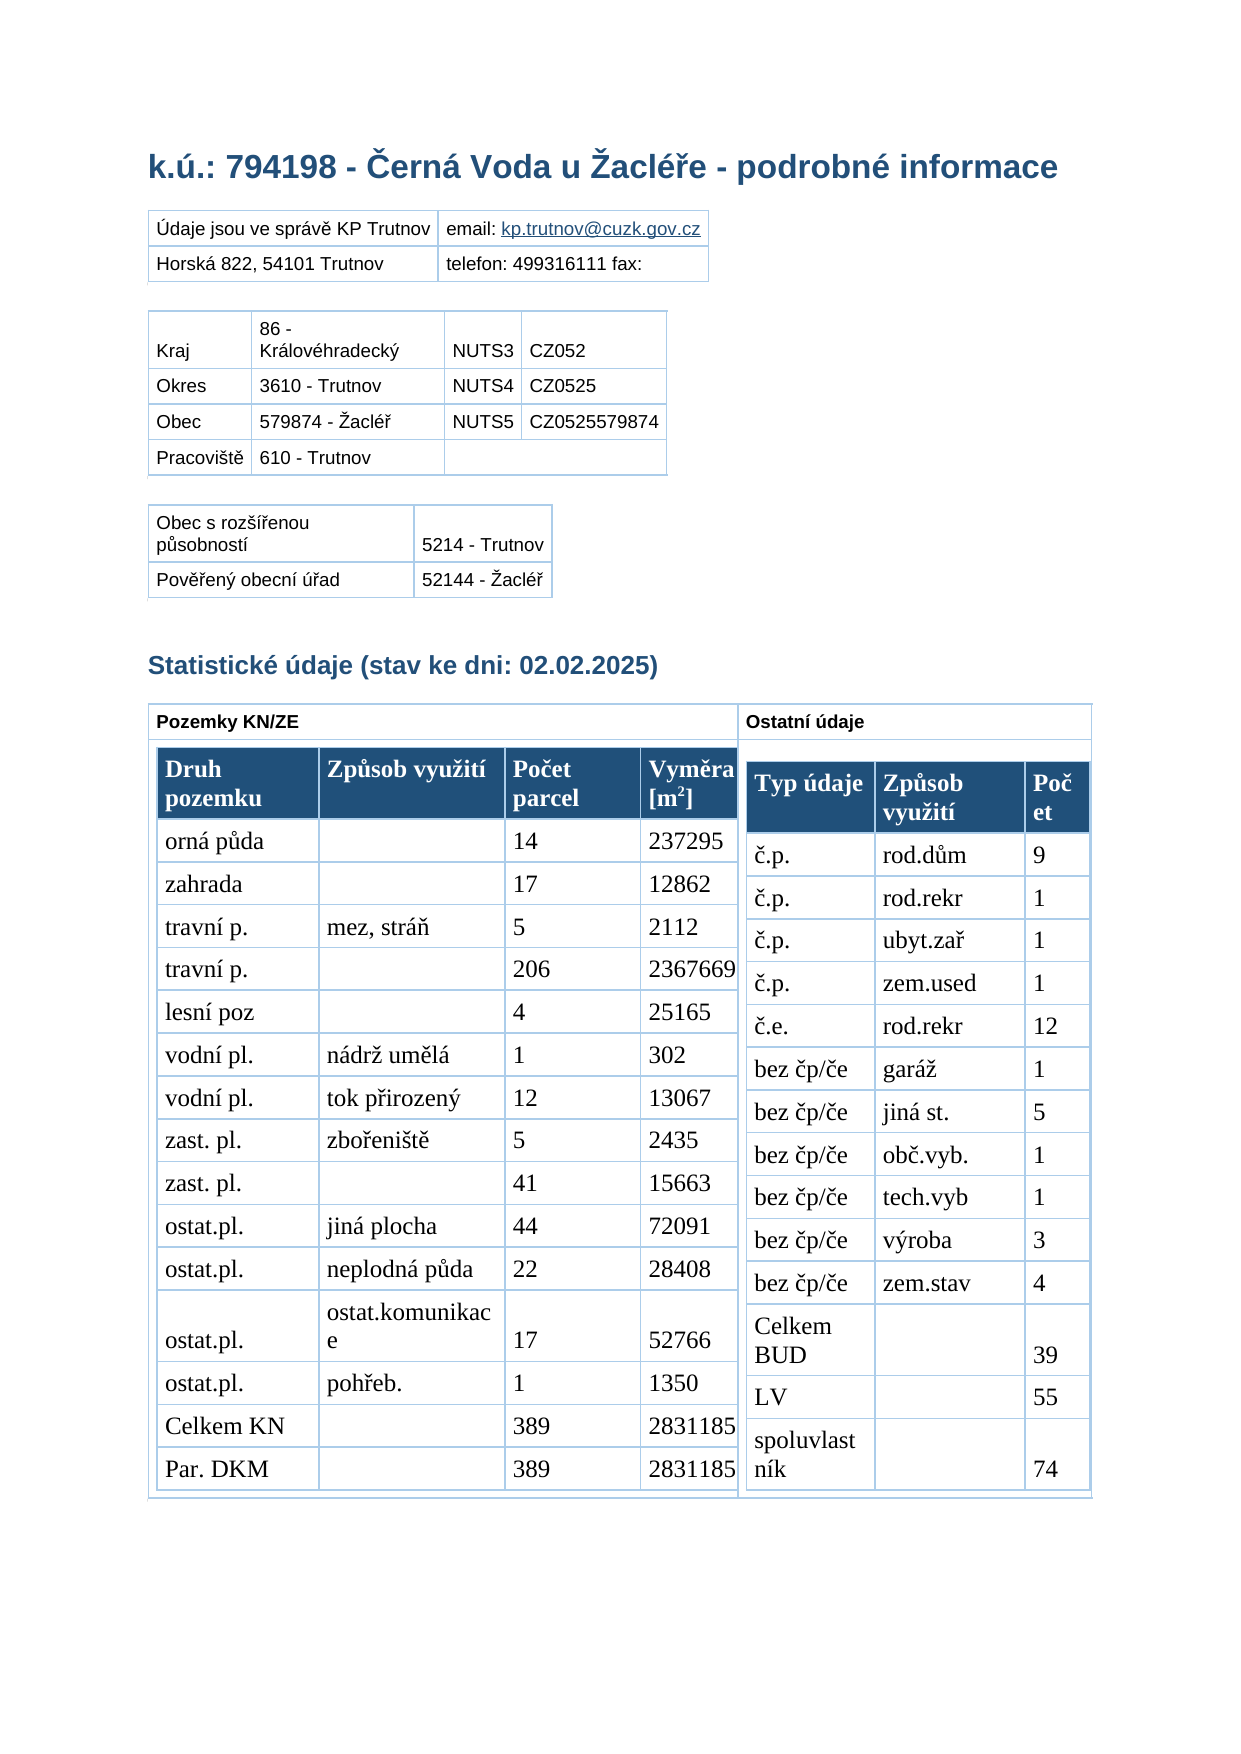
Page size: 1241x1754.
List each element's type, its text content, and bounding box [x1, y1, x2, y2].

table_cell CZ0525579874 [522, 405, 666, 439]
table_cell [149, 740, 737, 1497]
table_cell Pověřený obecní úřad [149, 563, 413, 597]
table_header Ostatní údaje [739, 705, 1091, 739]
table_cell 579874 - Žacléř [252, 405, 444, 439]
table_cell CZ0525 [522, 369, 666, 403]
table_header Kraj [149, 312, 251, 367]
table_cell 52144 - Žacléř [415, 563, 551, 597]
table_cell Okres [149, 369, 251, 403]
table_cell 610 - Trutnov [252, 440, 444, 474]
table_cell NUTS5 [445, 405, 521, 439]
table_header 86 - Královéhradecký [252, 312, 444, 367]
table_header 5214 - Trutnov [415, 506, 551, 561]
table_cell Horská 822, 54101 Trutnov [149, 247, 437, 281]
table_cell telefon: 499316111 fax: [439, 247, 708, 281]
table_header Obec s rozšířenou působností [149, 506, 413, 561]
table_header NUTS3 [445, 312, 521, 367]
table_cell Pracoviště [149, 440, 251, 474]
table_header CZ052 [522, 312, 666, 367]
table_header Údaje jsou ve správě KP Trutnov [149, 211, 437, 245]
table_header email: kp.trutnov@cuzk.gov.cz [439, 211, 708, 245]
table_cell 3610 - Trutnov [252, 369, 444, 403]
text k.ú.: 794198 - Černá Voda u Žacléře - podrobné informace [148, 148, 1093, 186]
table_header Pozemky KN/ZE [149, 705, 737, 739]
table_cell [739, 740, 1091, 1497]
text Statistické údaje (stav ke dni: 02.02.2025) [148, 650, 1093, 680]
table_cell Obec [149, 405, 251, 439]
table_cell NUTS4 [445, 369, 521, 403]
table_cell [445, 440, 666, 474]
